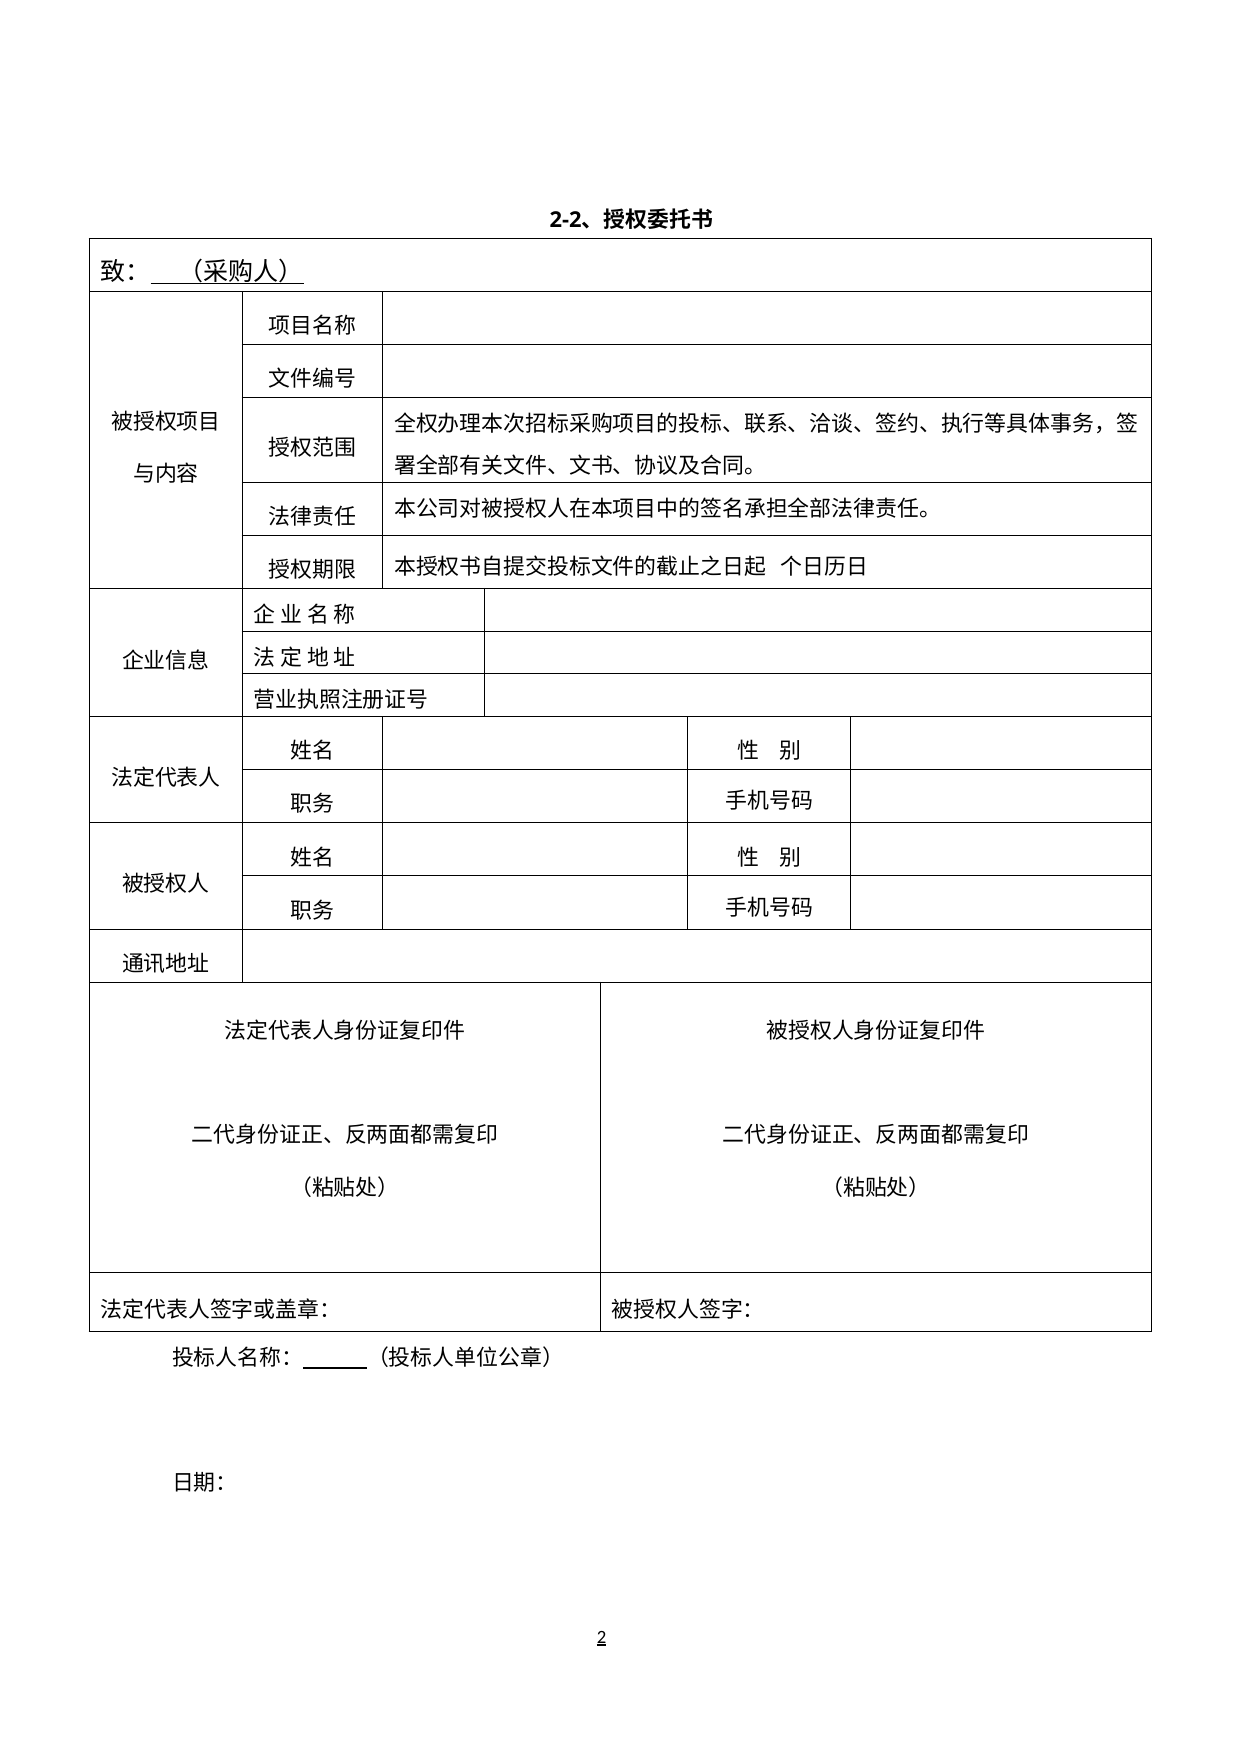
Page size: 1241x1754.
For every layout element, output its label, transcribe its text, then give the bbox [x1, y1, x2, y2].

table_cell 手机号码 [688, 876, 850, 928]
table_cell [485, 674, 1151, 716]
table_cell 授权期限 [243, 536, 382, 588]
table_cell [383, 345, 1151, 397]
table_cell 职务 [243, 876, 382, 928]
table_cell [383, 823, 687, 875]
table_cell 手机号码 [688, 770, 850, 822]
table_cell 法定代表人 [90, 717, 242, 822]
table_cell 姓名 [243, 717, 382, 769]
table_cell 企 业 名 称 [243, 589, 484, 631]
table_cell [851, 823, 1151, 875]
table_cell 全权办理本次招标采购项目的投标、联系、洽谈、签约、执行等具体事务，签署全部有关文件、文书、协议及合同。 [383, 398, 1151, 482]
table_cell 项目名称 [243, 292, 382, 344]
text 投标人名称： （投标人单位公章） [172, 1332, 1090, 1373]
table_cell 法 定 地 址 [243, 632, 484, 673]
table_cell [485, 589, 1151, 631]
table_cell 营业执照注册证号 [243, 674, 484, 716]
table_cell [851, 876, 1151, 928]
table_cell 职务 [243, 770, 382, 822]
table_cell 法律责任 [243, 483, 382, 535]
table_cell 本授权书自提交投标文件的截止之日起 个日历日 [383, 536, 1151, 588]
table_cell 性 别 [688, 823, 850, 875]
table_cell [383, 292, 1151, 344]
table_cell 被授权人 [90, 823, 242, 928]
table_cell [383, 876, 687, 928]
text 2-2、授权委托书 [172, 188, 1090, 238]
table_cell [383, 770, 687, 822]
table_cell [851, 770, 1151, 822]
table_cell [851, 717, 1151, 769]
table_cell 姓名 [243, 823, 382, 875]
table_cell 本公司对被授权人在本项目中的签名承担全部法律责任。 [383, 483, 1151, 535]
table_cell 法定代表人签字或盖章： [90, 1273, 600, 1331]
table_cell 通讯地址 [90, 930, 242, 982]
table_cell 文件编号 [243, 345, 382, 397]
table_header 致： （采购人） [90, 239, 1151, 291]
table_cell [383, 717, 687, 769]
table_cell 性 别 [688, 717, 850, 769]
table_cell [243, 930, 1151, 982]
table_cell 被授权人身份证复印件 二代身份证正、反两面都需复印 （粘贴处） [601, 983, 1151, 1272]
table_cell 被授权人签字： [601, 1273, 1151, 1331]
table_cell 法定代表人身份证复印件 二代身份证正、反两面都需复印 （粘贴处） [90, 983, 600, 1272]
table_cell 企业信息 [90, 589, 242, 716]
text 日期： [172, 1457, 1090, 1498]
table_cell [485, 632, 1151, 673]
table_cell 授权范围 [243, 398, 382, 482]
table_cell 被授权项目与内容 [90, 292, 242, 588]
